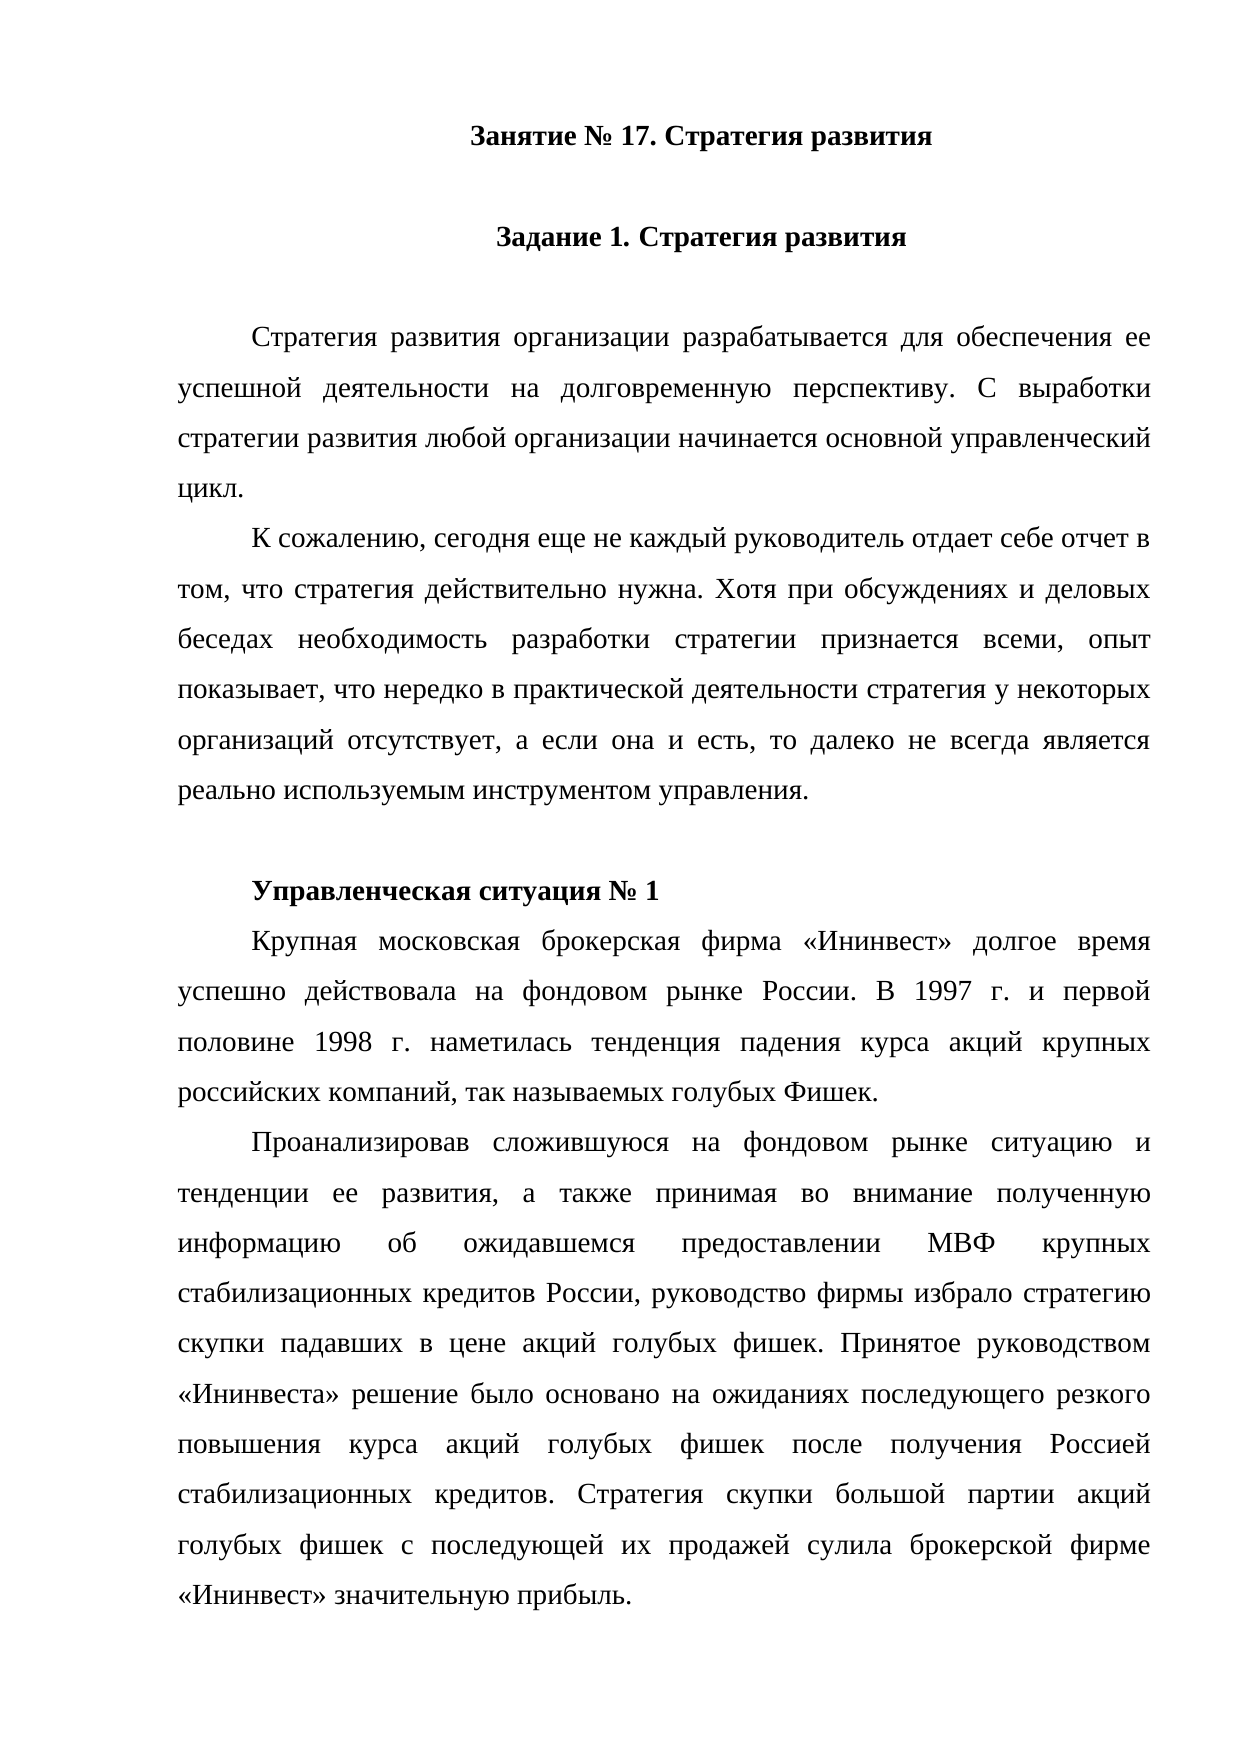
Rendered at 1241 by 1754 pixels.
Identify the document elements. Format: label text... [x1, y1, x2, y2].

text К сожалению, сегодня еще не каждый руководитель отдает себе отчет в том, что стратегия действительно нужна. Хотя при обсуждениях и деловых беседах необходимость разработки стратегии признается всеми, опыт показывает, что нередко в практической деятельности стратегия у некоторых организаций отсутствует, а если она и есть, то далеко не всегда является реально используемым инструментом управления. [177, 521, 1152, 806]
text Управленческая ситуация № 1 [177, 873, 1152, 906]
text Проанализировав сложившуюся на фондовом рынке ситуацию и тенденции ее развития, а также принимая во внимание полученную информацию об ожидавшемся предоставлении МВФ крупных стабилизационных кредитов России, руководство фирмы избрало стратегию скупки падавших в цене акций голубых фишек. Принятое руководством «Ининвеста» решение было основано на ожиданиях последующего резкого повышения курса акций голубых фишек после получения Россией стабилизационных кредитов. Стратегия скупки большой партии акций голубых фишек с последующей их продажей сулила брокерской фирме «Ининвест» значительную прибыль. [177, 1124, 1152, 1611]
text Задание 1. Стратегия развития [177, 219, 1152, 252]
text Занятие № 17. Стратегия развития [177, 118, 1152, 152]
text Стратегия развития организации разрабатывается для обеспечения ее успешной деятельности на долговременную перспективу. С выработки стратегии развития любой организации начинается основной управленческий цикл. [177, 319, 1152, 504]
text Крупная московская брокерская фирма «Ининвест» долгое время успешно действовала на фондовом рынке России. В . и первой половине . наметилась тенденция падения курса акций крупных российских компаний, так называемых голубых Фишек. [177, 923, 1152, 1108]
